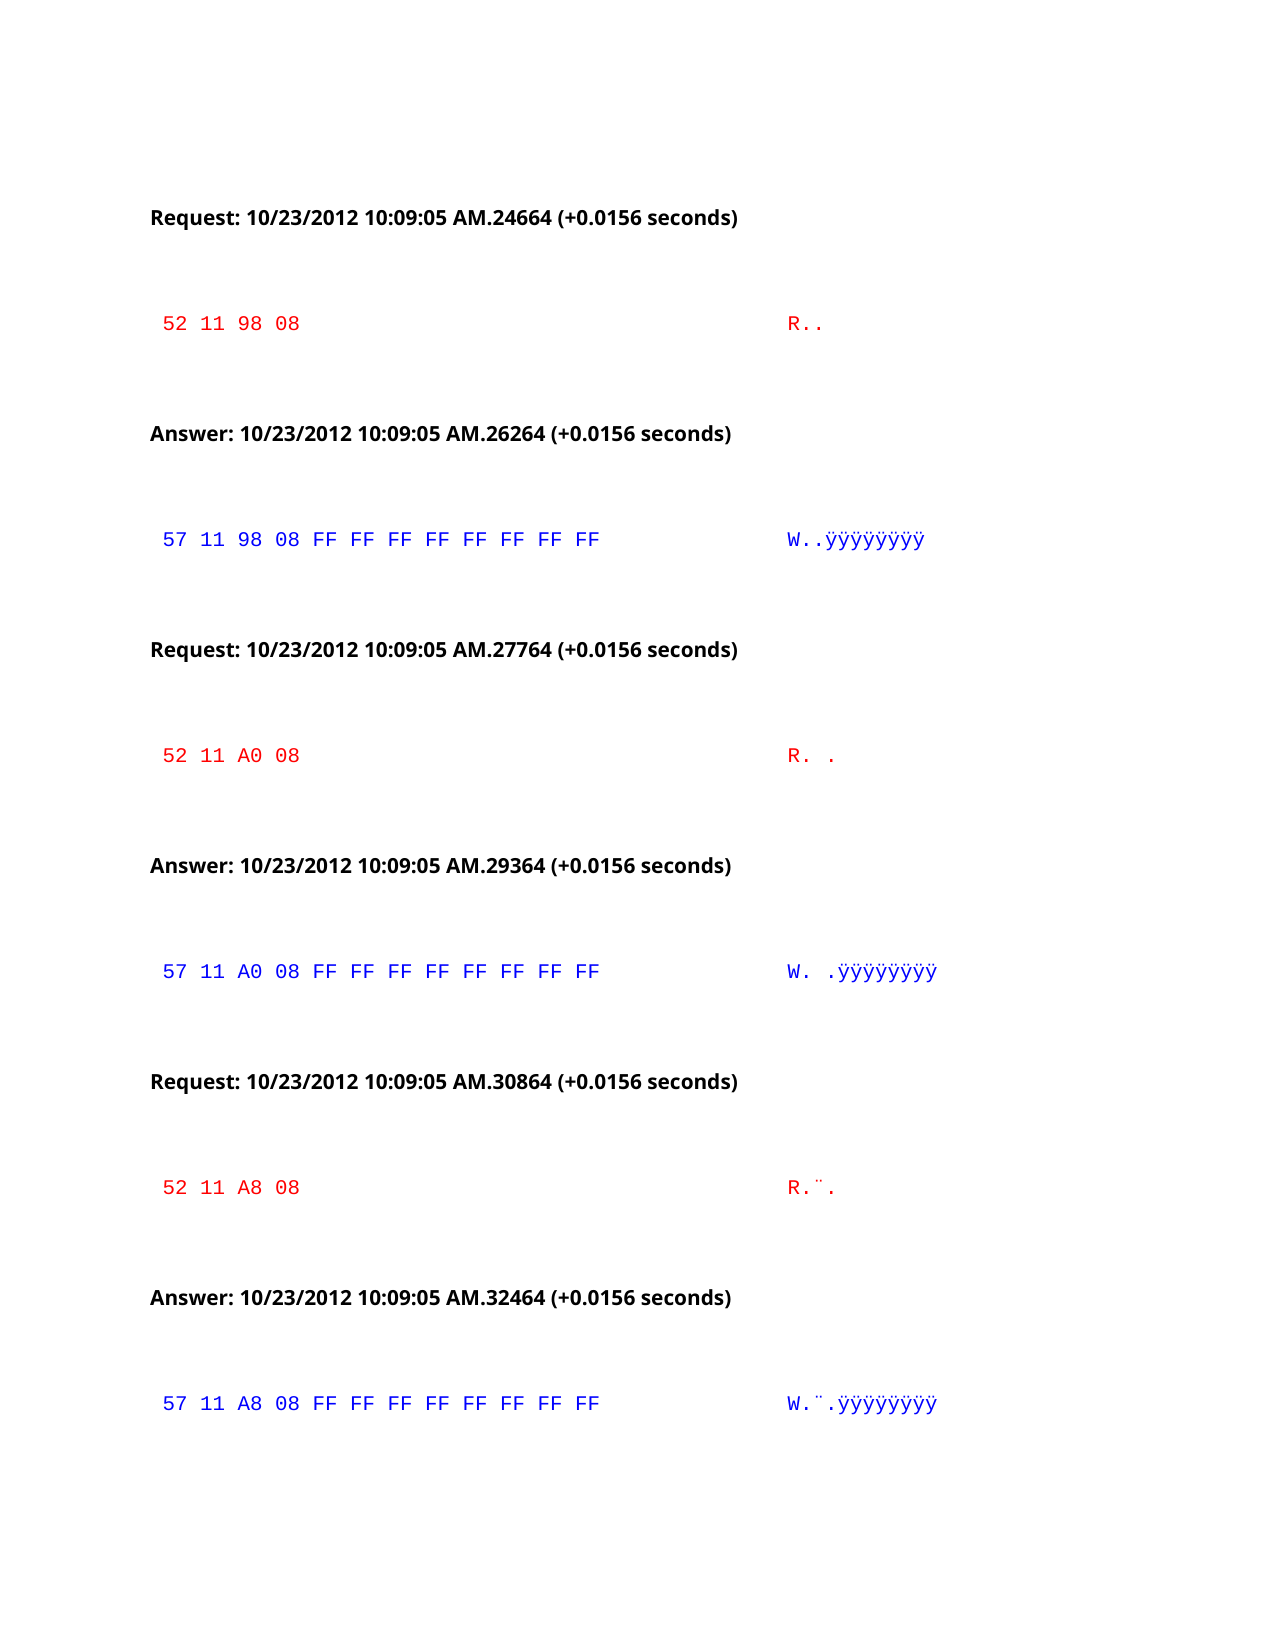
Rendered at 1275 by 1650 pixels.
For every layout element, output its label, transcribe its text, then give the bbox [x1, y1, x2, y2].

text 52 11 98 08 R.. [150, 313, 1125, 337]
text Answer: 10/23/2012 10:09:05 AM.29364 (+0.0156 seconds) [150, 851, 1125, 879]
text 57 11 A0 08 FF FF FF FF FF FF FF FF W. .ÿÿÿÿÿÿÿÿ [150, 961, 1125, 985]
text 52 11 A8 08 R.¨. [150, 1177, 1125, 1201]
text 52 11 A0 08 R. . [150, 745, 1125, 769]
text Request: 10/23/2012 10:09:05 AM.30864 (+0.0156 seconds) [150, 1067, 1125, 1095]
text 57 11 98 08 FF FF FF FF FF FF FF FF W..ÿÿÿÿÿÿÿÿ [150, 529, 1125, 553]
text Answer: 10/23/2012 10:09:05 AM.32464 (+0.0156 seconds) [150, 1283, 1125, 1311]
text 57 11 A8 08 FF FF FF FF FF FF FF FF W.¨.ÿÿÿÿÿÿÿÿ [150, 1393, 1125, 1417]
text Request: 10/23/2012 10:09:05 AM.27764 (+0.0156 seconds) [150, 635, 1125, 663]
text Answer: 10/23/2012 10:09:05 AM.26264 (+0.0156 seconds) [150, 419, 1125, 447]
text Request: 10/23/2012 10:09:05 AM.24664 (+0.0156 seconds) [150, 203, 1125, 231]
